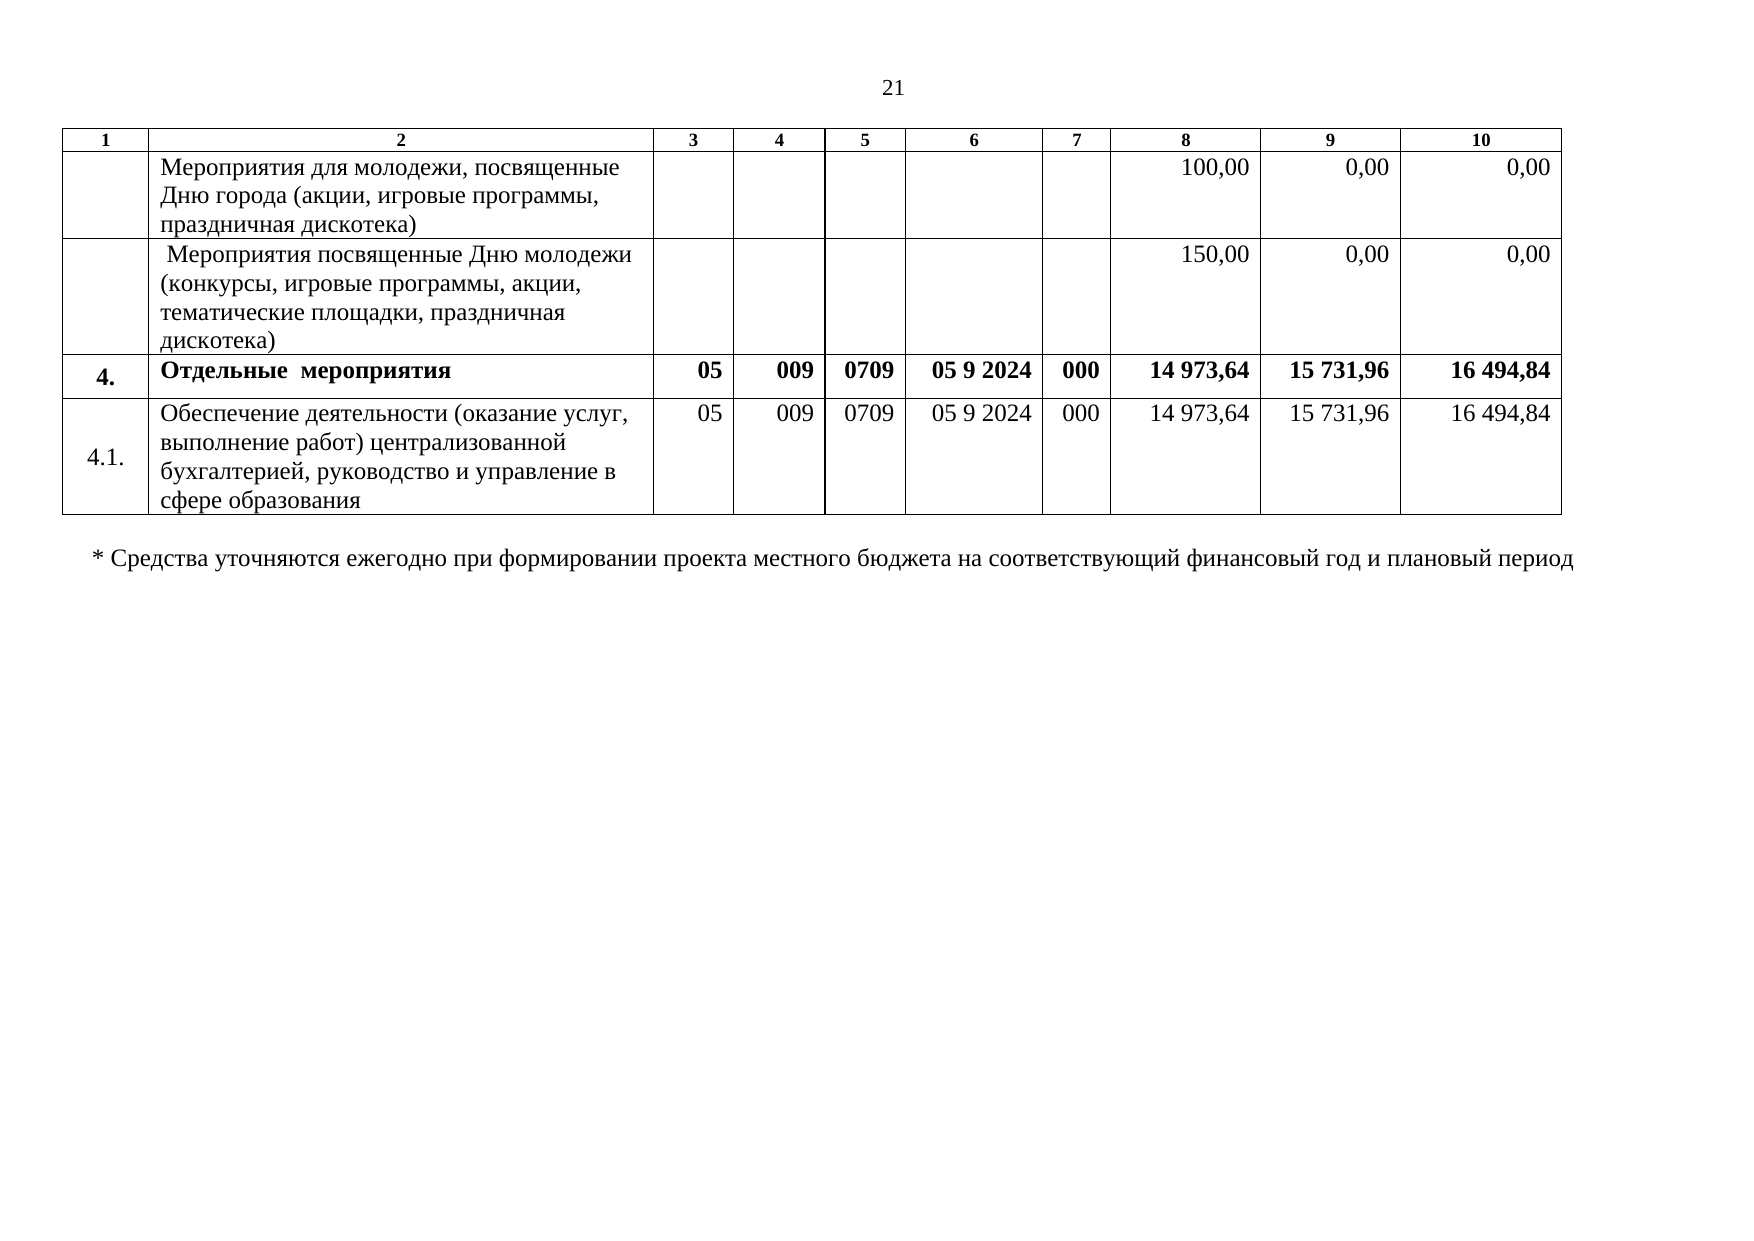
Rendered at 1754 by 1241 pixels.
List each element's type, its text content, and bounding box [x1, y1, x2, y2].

table_cell Обеспечение деятельности (оказание услуг, выполнение работ) централизованной бухгалтерией, руководство и управление в сфере образования [149, 399, 653, 513]
table_cell 150,00 [1111, 239, 1260, 354]
table_cell 000 [1043, 355, 1110, 397]
table_cell [734, 152, 824, 238]
table_cell 009 [734, 355, 824, 397]
table_header 4 [734, 129, 824, 151]
table_cell 05 9 2024 [906, 399, 1042, 513]
table_cell 0,00 [1401, 239, 1561, 354]
table_cell 0709 [826, 399, 905, 513]
table_cell 16 494,84 [1401, 355, 1561, 397]
table_cell 0,00 [1261, 152, 1400, 238]
table_header 3 [654, 129, 733, 151]
table_cell 4. [63, 355, 148, 397]
table_cell 16 494,84 [1401, 399, 1561, 513]
table_cell 0,00 [1401, 152, 1561, 238]
table_cell 05 [654, 399, 733, 513]
table_cell [906, 239, 1042, 354]
table_cell Мероприятия для молодежи, посвященные Дню города (акции, игровые программы, праздничная дискотека) [149, 152, 653, 238]
table_cell 4.1. [63, 399, 148, 513]
table_header 8 [1111, 129, 1260, 151]
table_cell [826, 239, 905, 354]
table_cell 000 [1043, 399, 1110, 513]
table_cell 14 973,64 [1111, 355, 1260, 397]
table_header 2 [149, 129, 653, 151]
table_header 9 [1261, 129, 1400, 151]
table_cell 100,00 [1111, 152, 1260, 238]
table_cell [654, 152, 733, 238]
table_cell [734, 239, 824, 354]
table_header 6 [906, 129, 1042, 151]
table_header 10 [1401, 129, 1561, 151]
table_cell 15 731,96 [1261, 355, 1400, 397]
table_cell 009 [734, 399, 824, 513]
table_cell Мероприятия посвященные Дню молодежи (конкурсы, игровые программы, акции, тематические площадки, праздничная дискотека) [149, 239, 653, 354]
table_cell 15 731,96 [1261, 399, 1400, 513]
table_cell 14 973,64 [1111, 399, 1260, 513]
table_cell 05 9 2024 [906, 355, 1042, 397]
table_cell Отдельные мероприятия [149, 355, 653, 397]
table_cell [1043, 239, 1110, 354]
table_cell [826, 152, 905, 238]
table_cell [906, 152, 1042, 238]
table_cell [63, 152, 148, 238]
table_header 7 [1043, 129, 1110, 151]
table_cell [63, 239, 148, 354]
table_header 1 [63, 129, 148, 151]
table_header 5 [826, 129, 905, 151]
table_cell 0,00 [1261, 239, 1400, 354]
table_cell [654, 239, 733, 354]
table_cell [1043, 152, 1110, 238]
table_cell 05 [654, 355, 733, 397]
text * Средства уточняются ежегодно при формировании проекта местного бюджета на соответствующий финансовый год и плановый период [92, 543, 1695, 572]
table_cell 0709 [826, 355, 905, 397]
